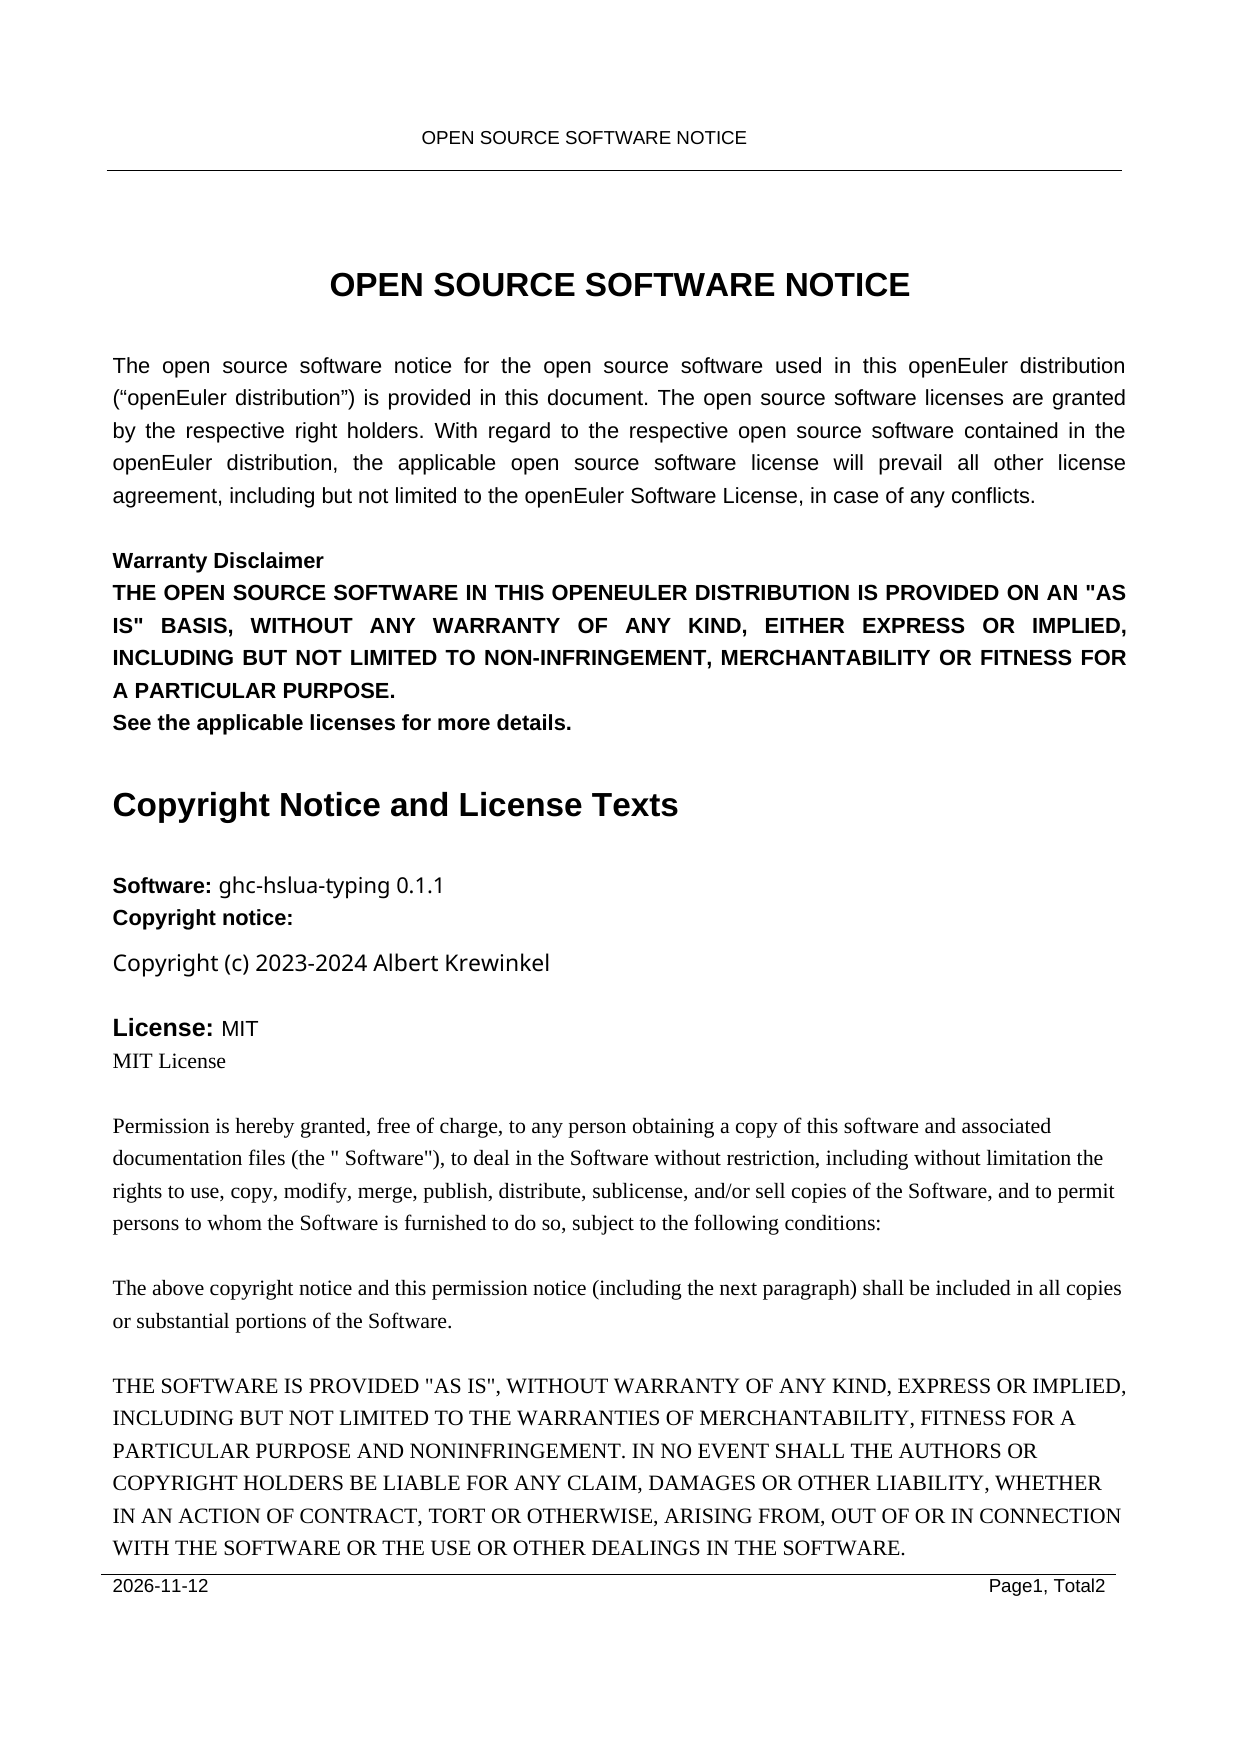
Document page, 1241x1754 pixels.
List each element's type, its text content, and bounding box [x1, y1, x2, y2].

text Copyright (c) 2023-2024 Albert Krewinkel [112, 947, 1128, 1012]
text THE OPEN SOURCE SOFTWARE IN THIS OPENEULER DISTRIBUTION IS PROVIDED ON AN "AS IS" BASIS, WITHOUT ANY WARRANTY OF ANY KIND, EITHER EXPRESS OR IMPLIED, INCLUDING BUT NOT LIMITED TO NON-INFRINGEMENT, MERCHANTABILITY OR FITNESS FOR A PARTICULAR PURPOSE. See the applicable licenses for more details. [112, 576, 1128, 739]
text OPEN SOURCE SOFTWARE NOTICE [112, 251, 1128, 316]
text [112, 1044, 1128, 1564]
title Software: ghc-hslua-typing 0.1.1 [112, 869, 1128, 901]
text Copyright Notice and License Texts [112, 771, 1128, 836]
text License: MIT [112, 1012, 1128, 1044]
text Copyright notice: [112, 901, 1128, 934]
text The open source software notice for the open source software used in this openEuler distribution (“openEuler distribution”) is provided in this document. The open source software licenses are granted by the respective right holders. With regard to the respective open source software contained in the openEuler distribution, the applicable open source software license will prevail all other license agreement, including but not limited to the openEuler Software License, in case of any conflicts. [112, 349, 1128, 511]
text Warranty Disclaimer [112, 544, 1128, 576]
